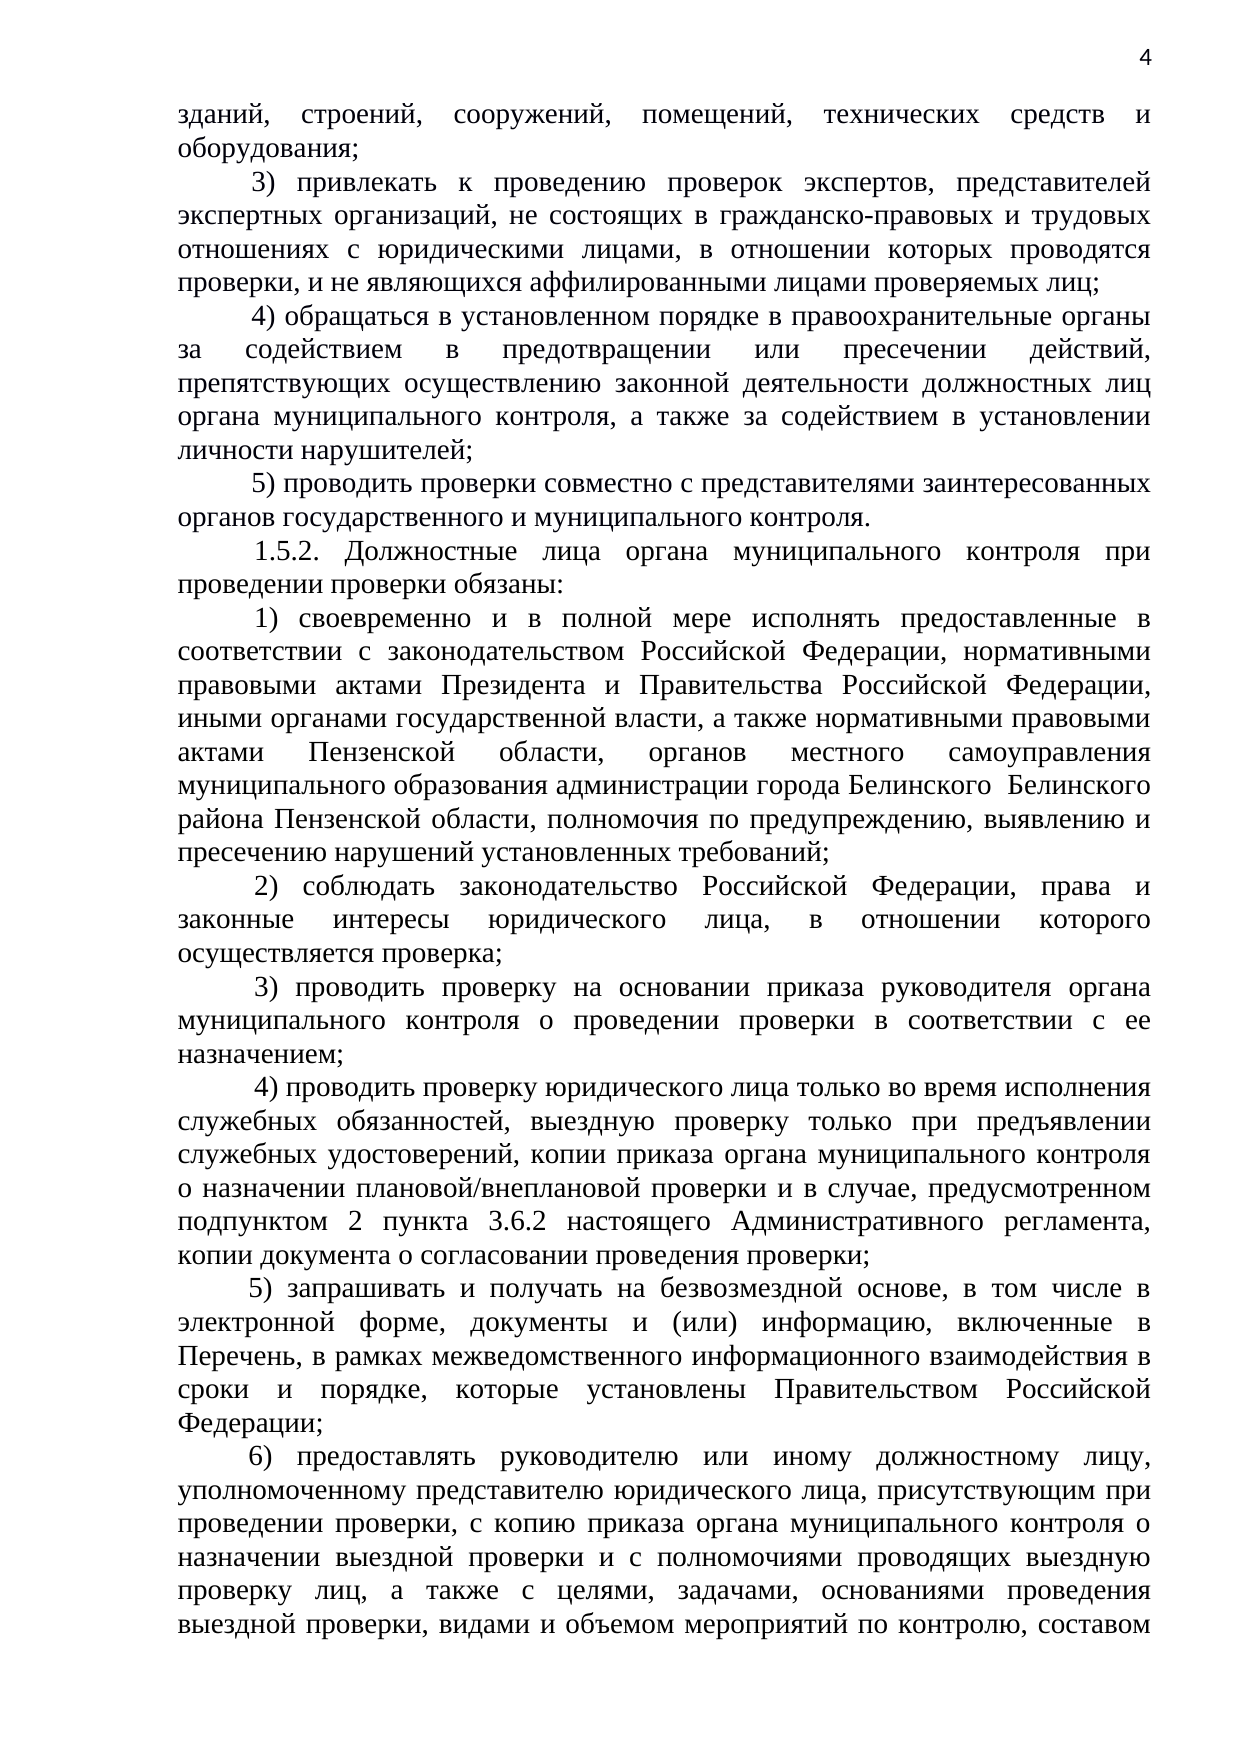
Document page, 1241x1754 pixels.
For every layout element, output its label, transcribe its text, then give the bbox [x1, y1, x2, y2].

text 2) соблюдать законодательство Российской Федерации, права и законные интересы юридического лица, в отношении которого осуществляется проверка; [177, 868, 1152, 969]
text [177, 97, 1152, 164]
text 3) проводить проверку на основании приказа руководителя органа муниципального контроля о проведении проверки в соответствии с ее назначением; [177, 969, 1152, 1069]
text 1) своевременно и в полной мере исполнять предоставленные в соответствии с законодательством Российской Федерации, нормативными правовыми актами Президента и Правительства Российской Федерации, иными органами государственной власти, а также нормативными правовыми актами Пензенской области, органов местного самоуправления муниципального образования администрации города Белинского Белинского района Пензенской области, полномочия по предупреждению, выявлению и пресечению нарушений установленных требований; [177, 600, 1152, 868]
text 4) обращаться в установленном порядке в правоохранительные органы за содействием в предотвращении или пресечении действий, препятствующих осуществлению законной деятельности должностных лиц органа муниципального контроля, а также за содействием в установлении личности нарушителей; [177, 298, 1152, 466]
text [177, 1438, 1152, 1639]
text 5) запрашивать и получать на безвозмездной основе, в том числе в электронной форме, документы и (или) информацию, включенные в Перечень, в рамках межведомственного информационного взаимодействия в сроки и порядке, которые установлены Правительством Российской Федерации; [177, 1271, 1152, 1438]
text 3) привлекать к проведению проверок экспертов, представителей экспертных организаций, не состоящих в гражданско-правовых и трудовых отношениях с юридическими лицами, в отношении которых проводятся проверки, и не являющихся аффилированными лицами проверяемых лиц; [177, 164, 1152, 298]
text 5) проводить проверки совместно с представителями заинтересованных органов государственного и муниципального контроля. [177, 466, 1152, 533]
text 4) проводить проверку юридического лица только во время исполнения служебных обязанностей, выездную проверку только при предъявлении служебных удостоверений, копии приказа органа муниципального контроля о назначении плановой/внеплановой проверки и в случае, предусмотренном подпунктом 2 пункта 3.6.2 настоящего Административного регламента, копии документа о согласовании проведения проверки; [177, 1069, 1152, 1271]
text 1.5.2. Должностные лица органа муниципального контроля при проведении проверки обязаны: [177, 533, 1152, 600]
